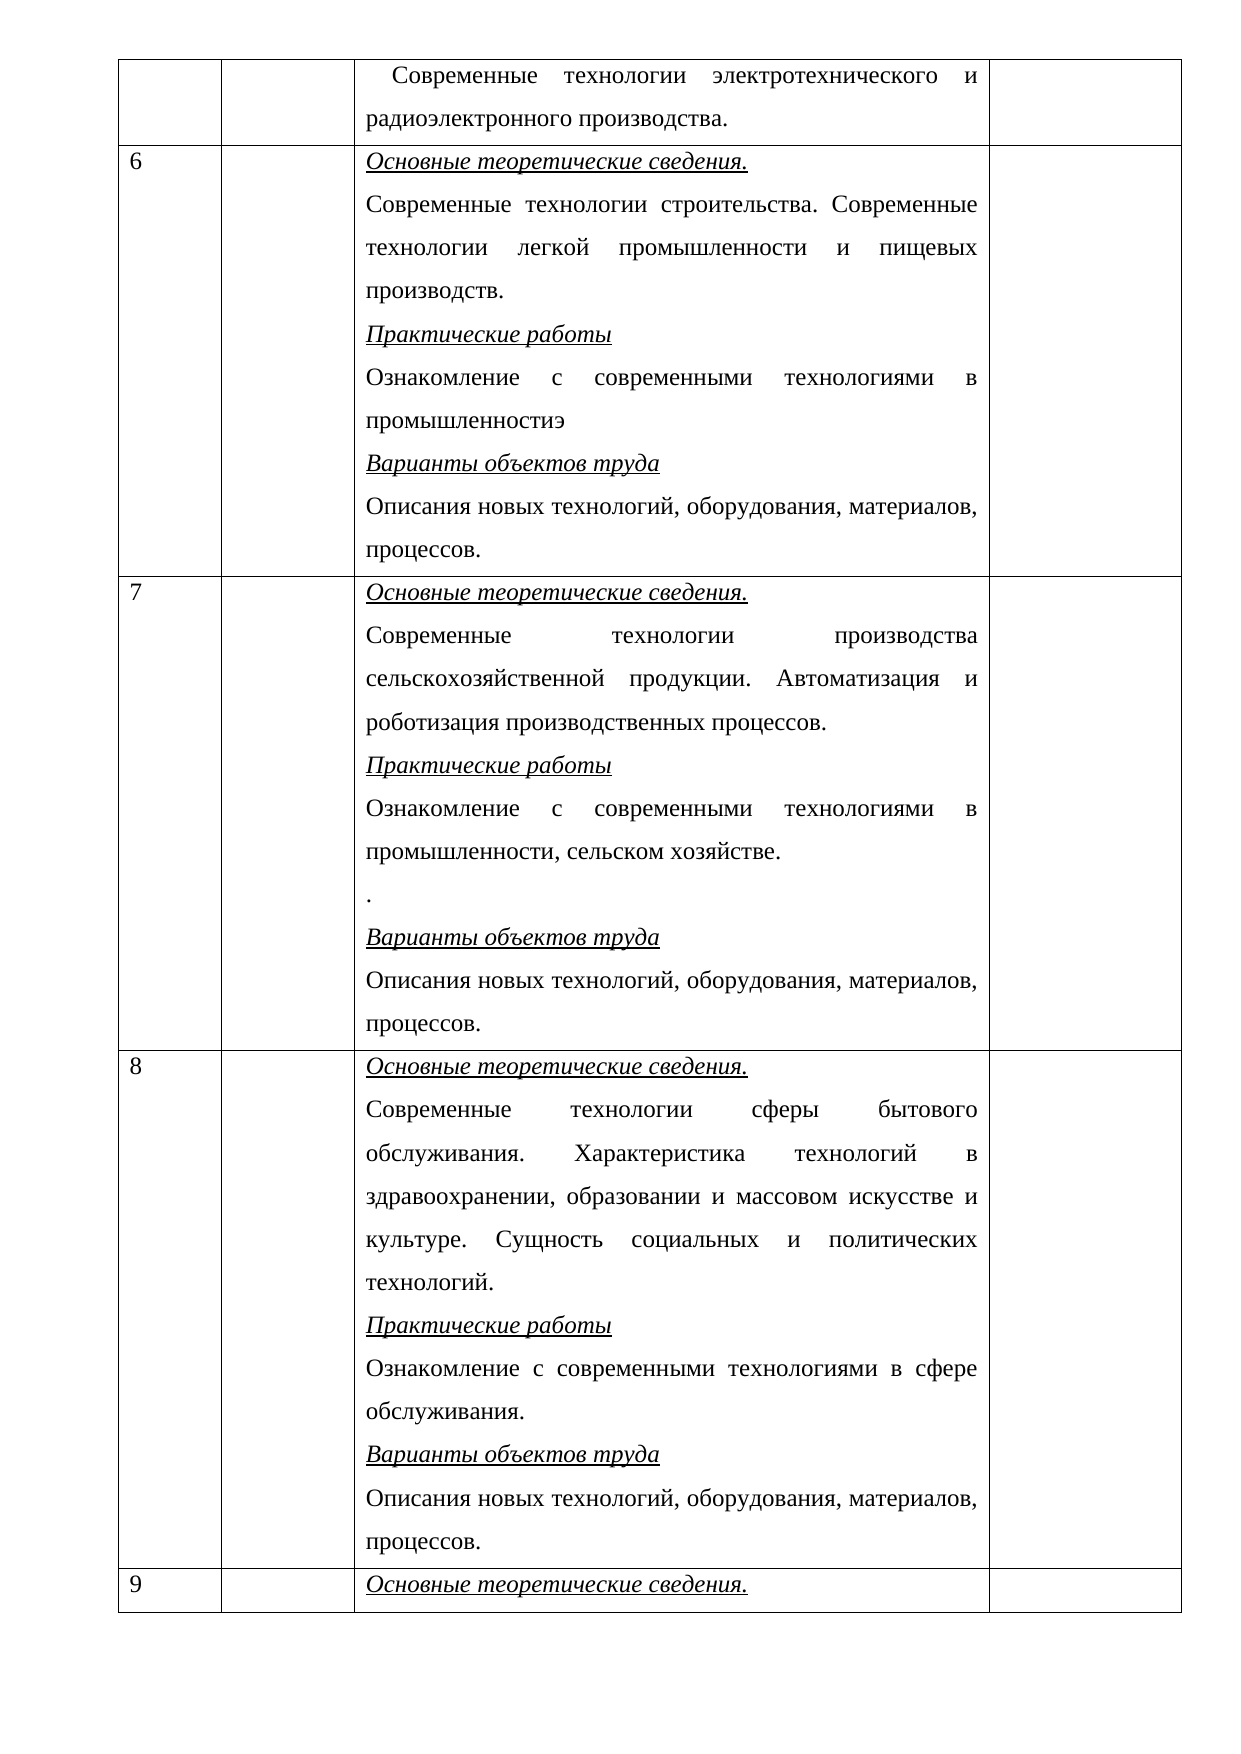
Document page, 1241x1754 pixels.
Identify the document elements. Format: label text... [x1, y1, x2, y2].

table_cell Основные теоретические сведения. Современные технологии производства сельскохозяйственной продукции. Автоматизация и роботизация производственных процессов. Практические работы Ознакомление с современными технологиями в промышленности, сельском хозяйстве. . Варианты объектов труда Описания новых технологий, оборудования, материалов, процессов. [355, 577, 989, 1050]
table_cell 7 [119, 577, 221, 1050]
table_cell [990, 577, 1181, 1050]
table_cell [222, 1569, 354, 1612]
table_cell 6 [119, 146, 221, 576]
table_cell [222, 146, 354, 576]
table_cell [222, 577, 354, 1050]
table_cell 9 [119, 1569, 221, 1612]
table_cell 8 [119, 1051, 221, 1568]
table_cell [355, 60, 989, 145]
table_cell [990, 60, 1181, 145]
table_cell [222, 60, 354, 145]
table_cell Основные теоретические сведения. Современные технологии сферы бытового обслуживания. Характеристика технологий в здравоохранении, образовании и массовом искусстве и культуре. Сущность социальных и политических технологий. Практические работы Ознакомление с современными технологиями в сфере обслуживания. Варианты объектов труда Описания новых технологий, оборудования, материалов, процессов. [355, 1051, 989, 1568]
table_cell [990, 1569, 1181, 1612]
table_cell 5 [119, 60, 221, 145]
table_cell Основные теоретические сведения. Современные технологии строительства. Современные технологии легкой промышленности и пищевых производств. Практические работы Ознакомление с современными технологиями в промышленностиэ Варианты объектов труда Описания новых технологий, оборудования, материалов, процессов. [355, 146, 989, 576]
table_cell [990, 1051, 1181, 1568]
table_cell [222, 1051, 354, 1568]
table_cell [355, 1569, 989, 1612]
table_cell [990, 146, 1181, 576]
